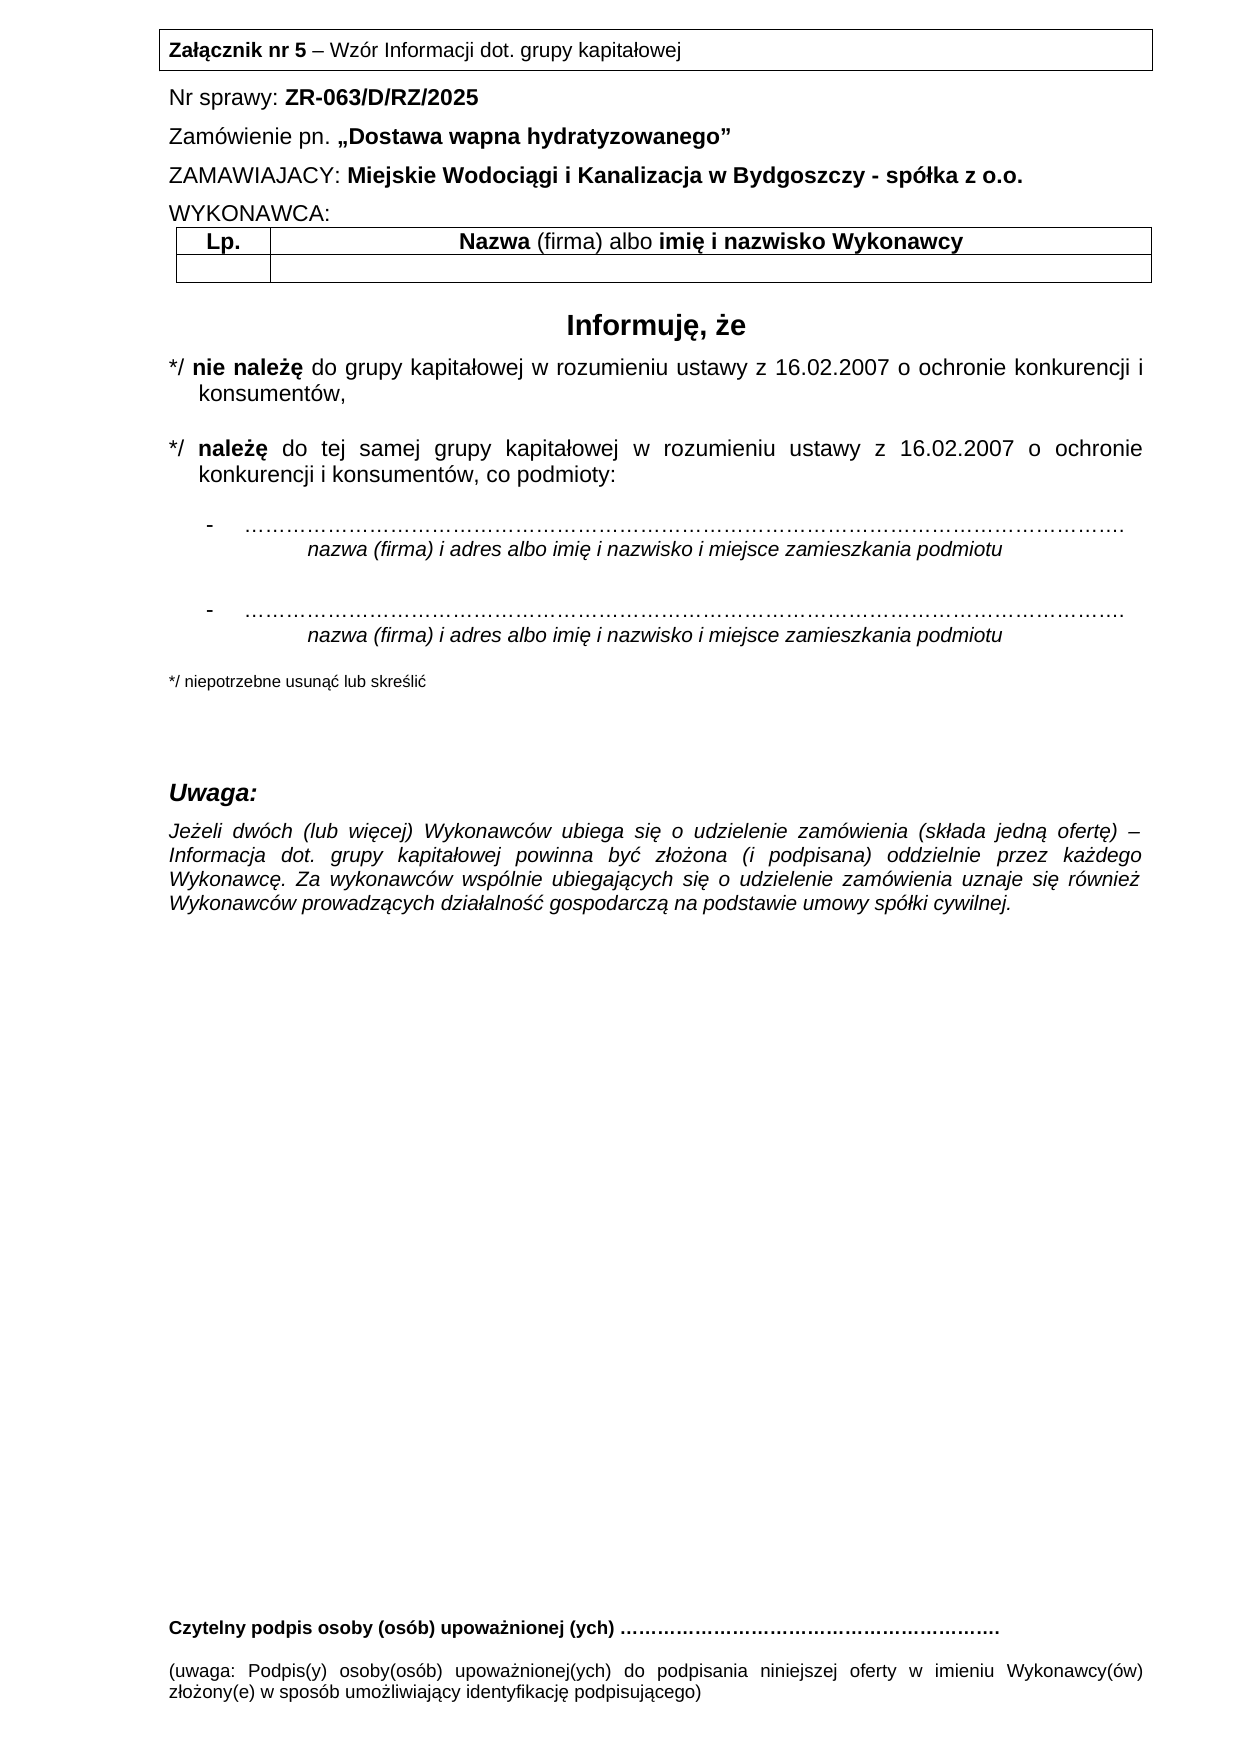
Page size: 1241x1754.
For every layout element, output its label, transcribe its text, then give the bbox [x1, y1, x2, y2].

table_header Lp. [177, 228, 270, 254]
text */ należę do tej samej grupy kapitałowej w rozumieniu ustawy z 16.02.2007 o ochronie konkurencji i konsumentów, co podmioty: [169, 435, 1144, 488]
list Informuję, że [169, 308, 1144, 341]
table_header Nazwa (firma) albo imię i nazwisko Wykonawcy [271, 228, 1151, 254]
list ………………………………………………………………………………………………………………. [206, 598, 1144, 622]
text */ nie należę do grupy kapitałowej w rozumieniu ustawy z 16.02.2007 o ochronie konkurencji i konsumentów, [169, 354, 1144, 406]
text Jeżeli dwóch (lub więcej) Wykonawców ubiega się o udzielenie zamówienia (składa jedną ofertę) – Informacja dot. grupy kapitałowej powinna być złożona (i podpisana) oddzielnie przez każdego Wykonawcę. Za wykonawców wspólnie ubiegających się o udzielenie zamówienia uznaje się również Wykonawców prowadzących działalność gospodarczą na podstawie umowy spółki cywilnej. [169, 819, 1144, 915]
text Załącznik nr 5 – Wzór Informacji dot. grupy kapitałowej [160, 30, 1152, 70]
text WYKONAWCA: [169, 200, 1144, 227]
table_cell [271, 255, 1151, 282]
text nazwa (firma) i adres albo imię i nazwisko i miejsce zamieszkania podmiotu [169, 537, 1144, 561]
text */ niepotrzebne usunąć lub skreślić [169, 671, 1144, 691]
text Nr sprawy: ZR-063/D/RZ/2025 [169, 84, 1144, 110]
text ZAMAWIAJACY: Miejskie Wodociągi i Kanalizacja w Bydgoszczy - spółka z o.o. [169, 162, 1144, 188]
text Zamówienie pn. „Dostawa wapna hydratyzowanego” [169, 123, 1144, 149]
list ………………………………………………………………………………………………………………. [206, 513, 1144, 537]
text nazwa (firma) i adres albo imię i nazwisko i miejsce zamieszkania podmiotu [169, 622, 1144, 646]
table_cell [177, 255, 270, 282]
text Uwaga: [169, 778, 1144, 807]
